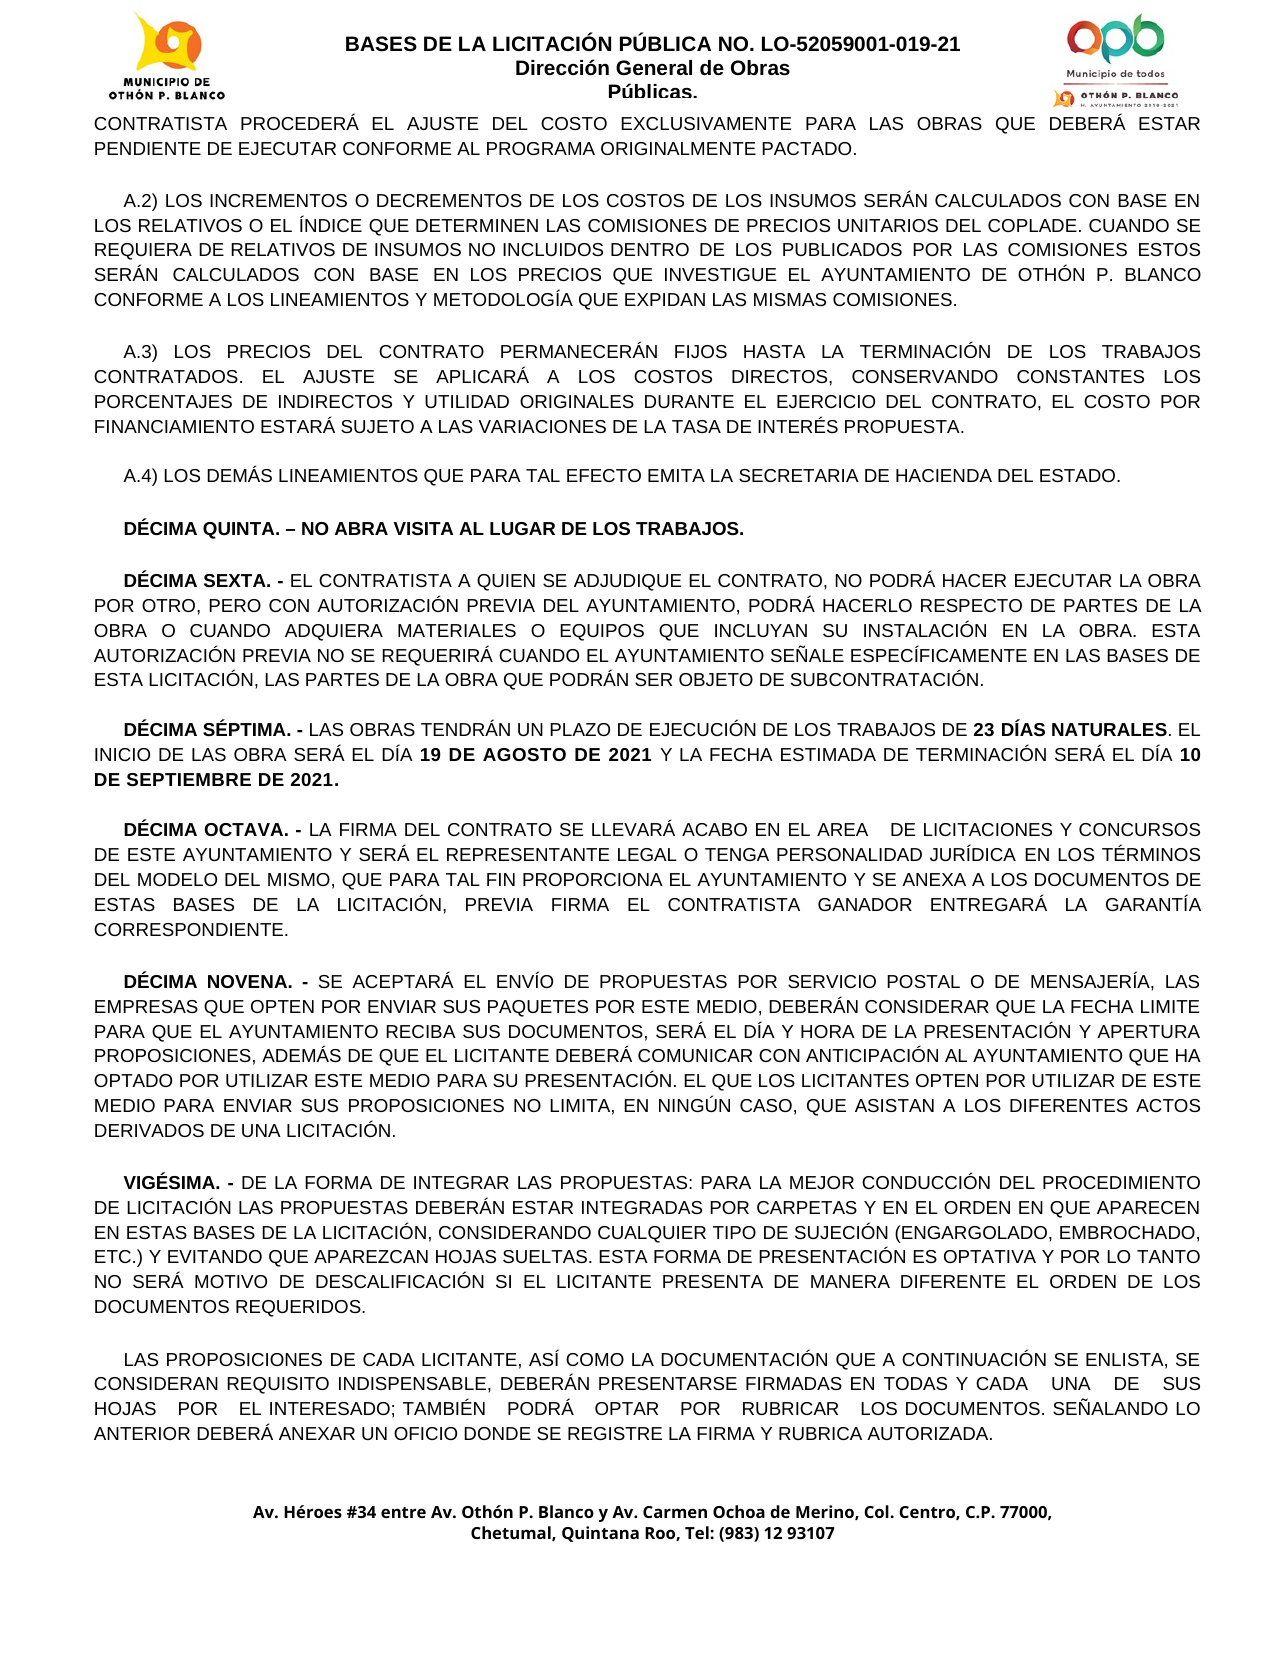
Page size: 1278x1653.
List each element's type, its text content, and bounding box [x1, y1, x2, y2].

text LAS PROPOSICIONES DE CADA LICITANTE, ASÍ COMO LA DOCUMENTACIÓN QUE A CONTINUACIÓN SE ENLISTA, SE CONSIDERAN REQUISITO INDISPENSABLE, DEBERÁN PRESENTARSE FIRMADAS EN TODAS Y CADA UNA DE SUS HOJAS POR EL INTERESADO; TAMBIÉN PODRÁ OPTAR POR RUBRICAR LOS DOCUMENTOS. SEÑALANDO LO ANTERIOR DEBERÁ ANEXAR UN OFICIO DONDE SE REGISTRE LA FIRMA Y RUBRICA AUTORIZADA. [94, 1348, 1201, 1444]
text DÉCIMA SEXTA. - EL CONTRATISTA A QUIEN SE ADJUDIQUE EL CONTRATO, NO PODRÁ HACER EJECUTAR LA OBRA POR OTRO, PERO CON AUTORIZACIÓN PREVIA DEL AYUNTAMIENTO, PODRÁ HACERLO RESPECTO DE PARTES DE LA OBRA O CUANDO ADQUIERA MATERIALES O EQUIPOS QUE INCLUYAN SU INSTALACIÓN EN LA OBRA. ESTA AUTORIZACIÓN PREVIA NO SE REQUERIRÁ CUANDO EL AYUNTAMIENTO SEÑALE ESPECÍFICAMENTE EN LAS BASES DE ESTA LICITACIÓN, LAS PARTES DE LA OBRA QUE PODRÁN SER OBJETO DE SUBCONTRATACIÓN. [94, 570, 1201, 691]
text DÉCIMA SÉPTIMA. - LAS OBRAS TENDRÁN UN PLAZO DE EJECUCIÓN DE LOS TRABAJOS DE 23 DÍAS NATURALES. EL INICIO DE LAS OBRA SERÁ EL DÍA 19 DE AGOSTO DE 2021 Y LA FECHA ESTIMADA DE TERMINACIÓN SERÁ EL DÍA 10 DE SEPTIEMBRE DE 2021. [94, 719, 1201, 790]
text A.4) LOS DEMÁS LINEAMIENTOS QUE PARA TAL EFECTO EMITA LA SECRETARIA DE HACIENDA DEL ESTADO. [94, 465, 1201, 487]
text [94, 112, 1201, 159]
text DÉCIMA NOVENA. - SE ACEPTARÁ EL ENVÍO DE PROPUESTAS POR SERVICIO POSTAL O DE MENSAJERÍA, LAS EMPRESAS QUE OPTEN POR ENVIAR SUS PAQUETES POR ESTE MEDIO, DEBERÁN CONSIDERAR QUE LA FECHA LIMITE PARA QUE EL AYUNTAMIENTO RECIBA SUS DOCUMENTOS, SERÁ EL DÍA Y HORA DE LA PRESENTACIÓN Y APERTURA PROPOSICIONES, ADEMÁS DE QUE EL LICITANTE DEBERÁ COMUNICAR CON ANTICIPACIÓN AL AYUNTAMIENTO QUE HA OPTADO POR UTILIZAR ESTE MEDIO PARA SU PRESENTACIÓN. EL QUE LOS LICITANTES OPTEN POR UTILIZAR DE ESTE MEDIO PARA ENVIAR SUS PROPOSICIONES NO LIMITA, EN NINGÚN CASO, QUE ASISTAN A LOS DIFERENTES ACTOS DERIVADOS DE UNA LICITACIÓN. [94, 971, 1201, 1141]
picture [104, 0, 237, 112]
text DÉCIMA QUINTA. – NO ABRA VISITA AL LUGAR DE LOS TRABAJOS. [94, 518, 1201, 539]
picture [1049, 13, 1192, 112]
text A.3) LOS PRECIOS DEL CONTRATO PERMANECERÁN FIJOS HASTA LA TERMINACIÓN DE LOS TRABAJOS CONTRATADOS. EL AJUSTE SE APLICARÁ A LOS COSTOS DIRECTOS, CONSERVANDO CONSTANTES LOS PORCENTAJES DE INDIRECTOS Y UTILIDAD ORIGINALES DURANTE EL EJERCICIO DEL CONTRATO, EL COSTO POR FINANCIAMIENTO ESTARÁ SUJETO A LAS VARIACIONES DE LA TASA DE INTERÉS PROPUESTA. [94, 341, 1201, 437]
text DÉCIMA OCTAVA. - LA FIRMA DEL CONTRATO SE LLEVARÁ ACABO EN EL AREA DE LICITACIONES Y CONCURSOS DE ESTE AYUNTAMIENTO Y SERÁ EL REPRESENTANTE LEGAL O TENGA PERSONALIDAD JURÍDICA EN LOS TÉRMINOS DEL MODELO DEL MISMO, QUE PARA TAL FIN PROPORCIONA EL AYUNTAMIENTO Y SE ANEXA A LOS DOCUMENTOS DE ESTAS BASES DE LA LICITACIÓN, PREVIA FIRMA EL CONTRATISTA GANADOR ENTREGARÁ LA GARANTÍA CORRESPONDIENTE. [94, 819, 1201, 940]
text A.2) LOS INCREMENTOS O DECREMENTOS DE LOS COSTOS DE LOS INSUMOS SERÁN CALCULADOS CON BASE EN LOS RELATIVOS O EL ÍNDICE QUE DETERMINEN LAS COMISIONES DE PRECIOS UNITARIOS DEL COPLADE. CUANDO SE REQUIERA DE RELATIVOS DE INSUMOS NO INCLUIDOS DENTRO DE LOS PUBLICADOS POR LAS COMISIONES ESTOS SERÁN CALCULADOS CON BASE EN LOS PRECIOS QUE INVESTIGUE EL AYUNTAMIENTO DE OTHÓN P. BLANCO CONFORME A LOS LINEAMIENTOS Y METODOLOGÍA QUE EXPIDAN LAS MISMAS COMISIONES. [94, 190, 1201, 310]
text VIGÉSIMA. - DE LA FORMA DE INTEGRAR LAS PROPUESTAS: PARA LA MEJOR CONDUCCIÓN DEL PROCEDIMIENTO DE LICITACIÓN LAS PROPUESTAS DEBERÁN ESTAR INTEGRADAS POR CARPETAS Y EN EL ORDEN EN QUE APARECEN EN ESTAS BASES DE LA LICITACIÓN, CONSIDERANDO CUALQUIER TIPO DE SUJECIÓN (ENGARGOLADO, EMBROCHADO, ETC.) Y EVITANDO QUE APAREZCAN HOJAS SUELTAS. ESTA FORMA DE PRESENTACIÓN ES OPTATIVA Y POR LO TANTO NO SERÁ MOTIVO DE DESCALIFICACIÓN SI EL LICITANTE PRESENTA DE MANERA DIFERENTE EL ORDEN DE LOS DOCUMENTOS REQUERIDOS. [94, 1172, 1201, 1317]
